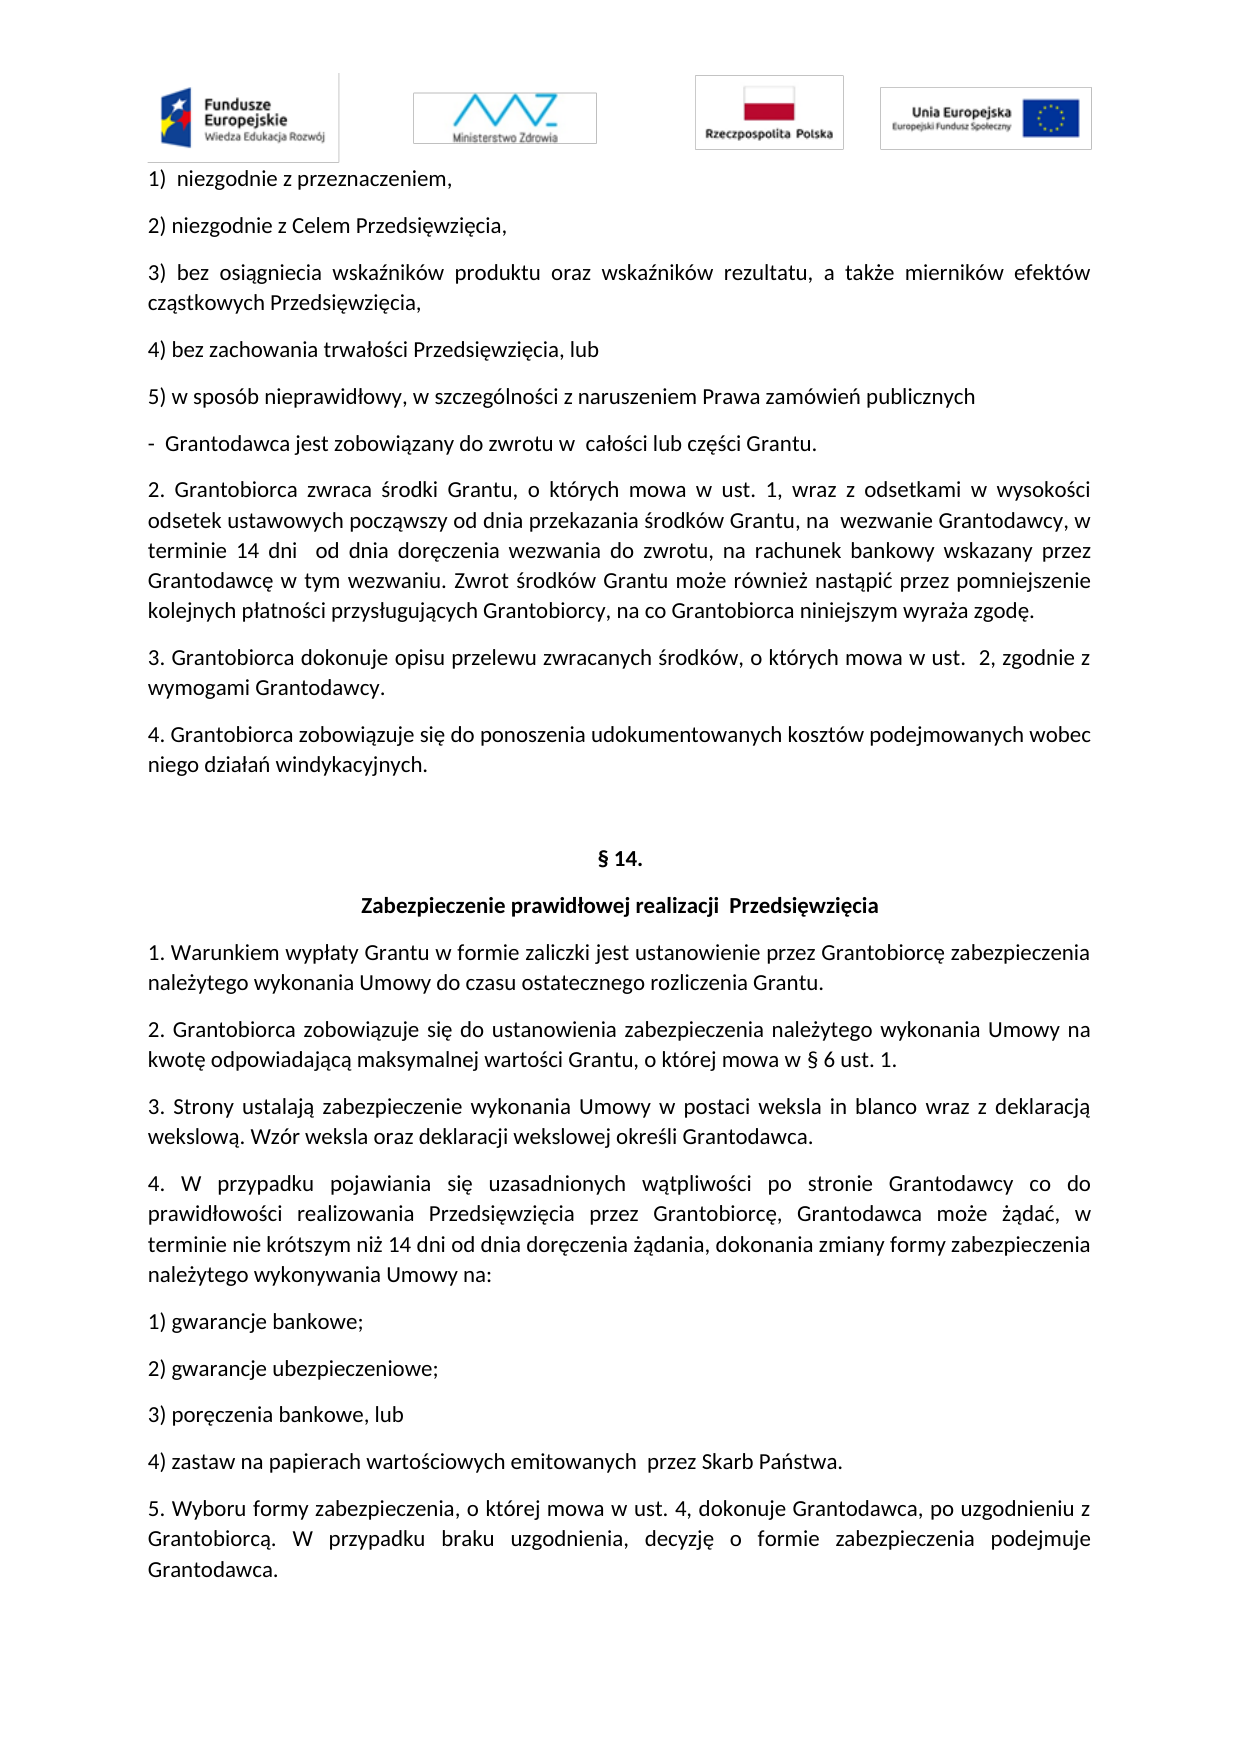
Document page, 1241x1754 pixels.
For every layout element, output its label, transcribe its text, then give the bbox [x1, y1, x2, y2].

text § 14. [148, 844, 1093, 872]
text 2) niezgodnie z Celem Przedsięwzięcia, [148, 211, 1093, 239]
text 3) bez osiągniecia wskaźników produktu oraz wskaźników rezultatu, a także mierników efektów cząstkowych Przedsięwzięcia, [148, 258, 1093, 316]
text 2) gwarancje ubezpieczeniowe; [148, 1354, 1093, 1382]
picture [147, 73, 1093, 164]
text - Grantodawca jest zobowiązany do zwrotu w całości lub części Grantu. [148, 429, 1093, 457]
text 1) niezgodnie z przeznaczeniem, [148, 164, 1093, 192]
text 3. Grantobiorca dokonuje opisu przelewu zwracanych środków, o których mowa w ust. 2, zgodnie z wymogami Grantodawcy. [148, 643, 1093, 701]
text 4) bez zachowania trwałości Przedsięwzięcia, lub [148, 335, 1093, 363]
text 5) w sposób nieprawidłowy, w szczególności z naruszeniem Prawa zamówień publicznych [148, 382, 1093, 410]
text 4) zastaw na papierach wartościowych emitowanych przez Skarb Państwa. [148, 1447, 1093, 1475]
text 1. Warunkiem wypłaty Grantu w formie zaliczki jest ustanowienie przez Grantobiorcę zabezpieczenia należytego wykonania Umowy do czasu ostatecznego rozliczenia Grantu. [148, 938, 1093, 996]
text 5. Wyboru formy zabezpieczenia, o której mowa w ust. 4, dokonuje Grantodawca, po uzgodnieniu z Grantobiorcą. W przypadku braku uzgodnienia, decyzję o formie zabezpieczenia podejmuje Grantodawca. [148, 1494, 1093, 1583]
text 3. Strony ustalają zabezpieczenie wykonania Umowy w postaci weksla in blanco wraz z deklaracją wekslową. Wzór weksla oraz deklaracji wekslowej określi Grantodawca. [148, 1092, 1093, 1150]
text 4. Grantobiorca zobowiązuje się do ponoszenia udokumentowanych kosztów podejmowanych wobec niego działań windykacyjnych. [148, 720, 1093, 778]
text 2. Grantobiorca zobowiązuje się do ustanowienia zabezpieczenia należytego wykonania Umowy na kwotę odpowiadającą maksymalnej wartości Grantu, o której mowa w § 6 ust. 1. [148, 1015, 1093, 1073]
text 3) poręczenia bankowe, lub [148, 1401, 1093, 1428]
text 2. Grantobiorca zwraca środki Grantu, o których mowa w ust. 1, wraz z odsetkami w wysokości odsetek ustawowych począwszy od dnia przekazania środków Grantu, na wezwanie Grantodawcy, w terminie 14 dni od dnia doręczenia wezwania do zwrotu, na rachunek bankowy wskazany przez Grantodawcę w tym wezwaniu. Zwrot środków Grantu może również nastąpić przez pomniejszenie kolejnych płatności przysługujących Grantobiorcy, na co Grantobiorca niniejszym wyraża zgodę. [148, 476, 1093, 624]
text Zabezpieczenie prawidłowej realizacji Przedsięwzięcia [148, 891, 1093, 919]
text 1) gwarancje bankowe; [148, 1307, 1093, 1335]
text 4. W przypadku pojawiania się uzasadnionych wątpliwości po stronie Grantodawcy co do prawidłowości realizowania Przedsięwzięcia przez Grantobiorcę, Grantodawca może żądać, w terminie nie krótszym niż 14 dni od dnia doręczenia żądania, dokonania zmiany formy zabezpieczenia należytego wykonywania Umowy na: [148, 1169, 1093, 1288]
